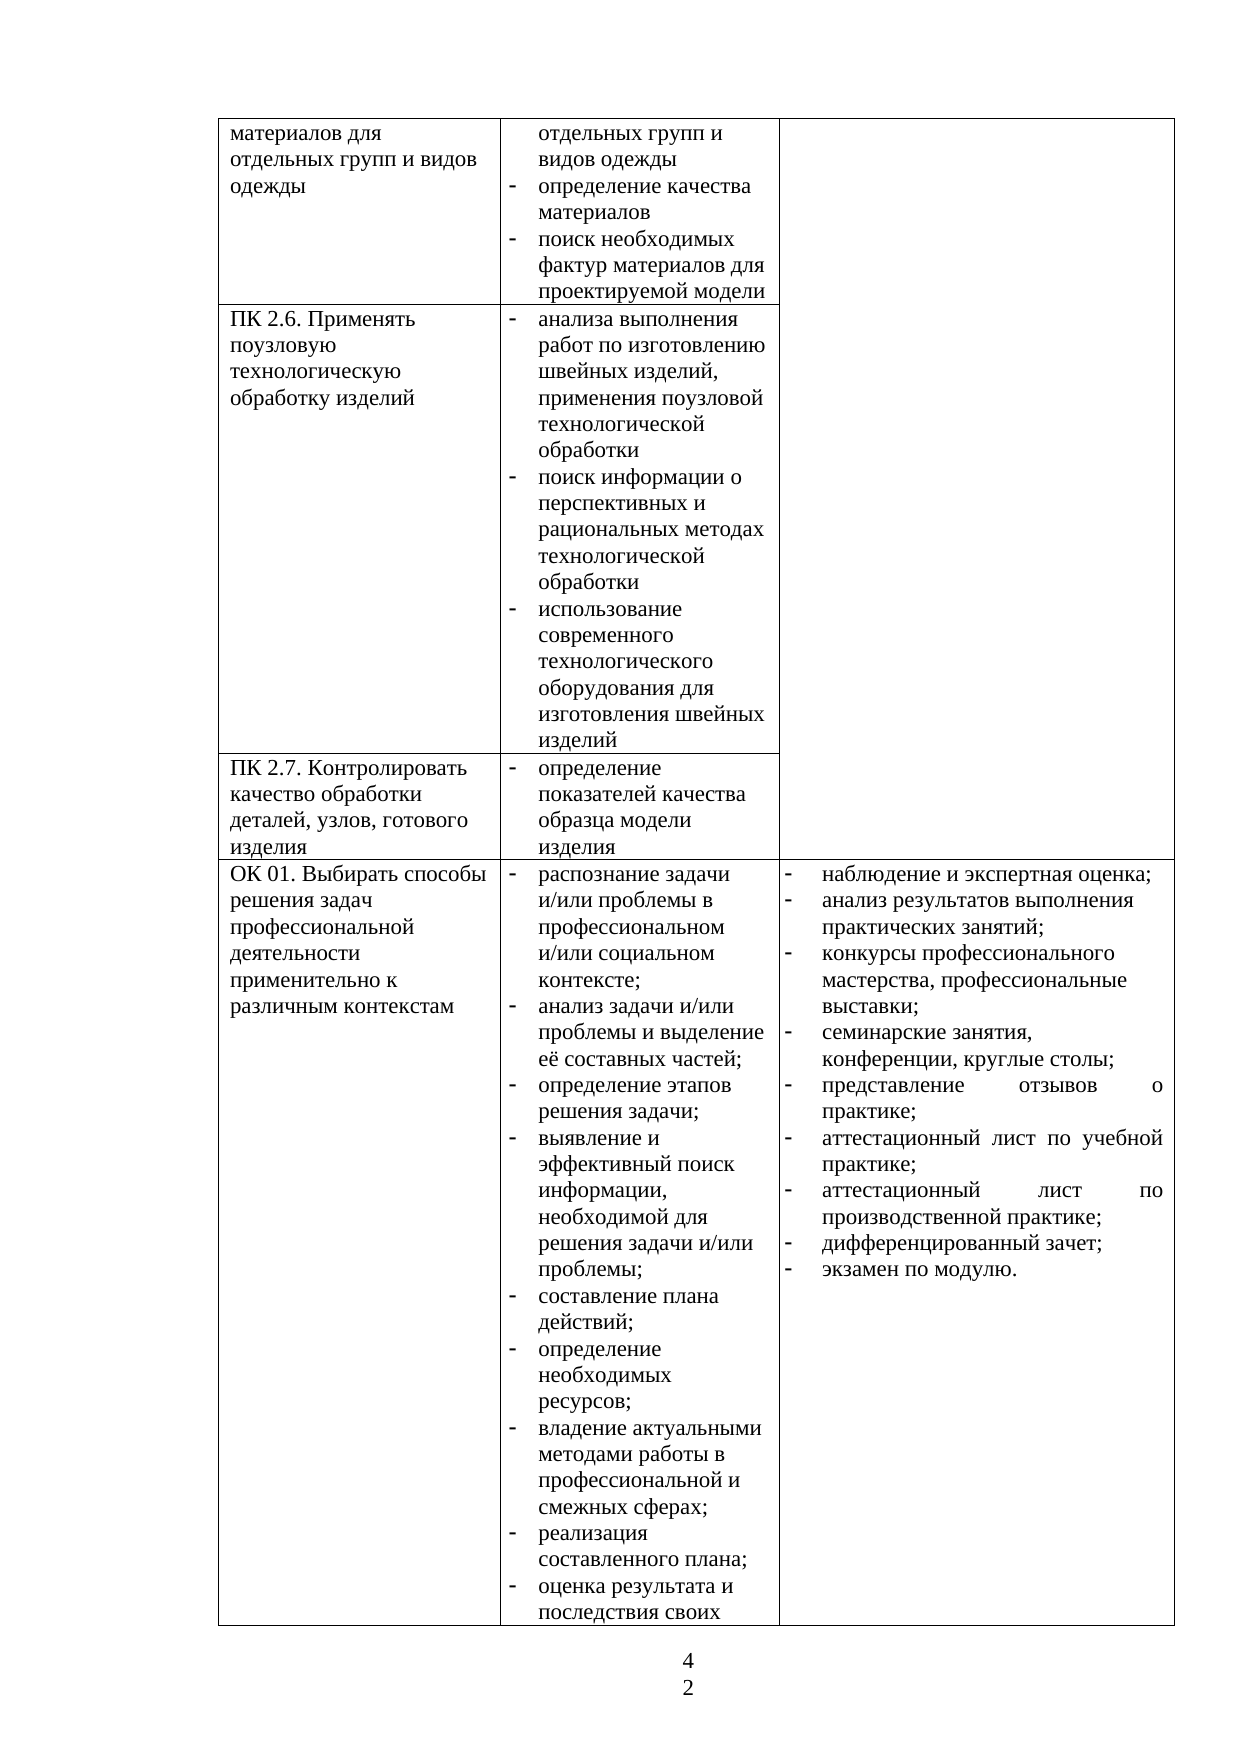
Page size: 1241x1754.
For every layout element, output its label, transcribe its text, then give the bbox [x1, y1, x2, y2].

table_cell определение показателей качества образца модели изделия [501, 754, 779, 859]
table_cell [219, 119, 500, 304]
table_cell анализа выполнения работ по изготовлению швейных изделий, применения поузловой технологической обработки поиск информации о перспективных и рациональных методах технологической обработки использование современного технологического оборудования для изготовления швейных изделий [501, 305, 779, 753]
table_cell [780, 860, 1174, 1624]
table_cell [219, 860, 500, 1624]
table_cell ПК 2.7. Контролировать качество обработки деталей, узлов, готового изделия [219, 754, 500, 859]
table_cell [501, 119, 779, 304]
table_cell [501, 860, 779, 1624]
table_cell ПК 2.6. Применять поузловую технологическую обработку изделий [219, 305, 500, 753]
